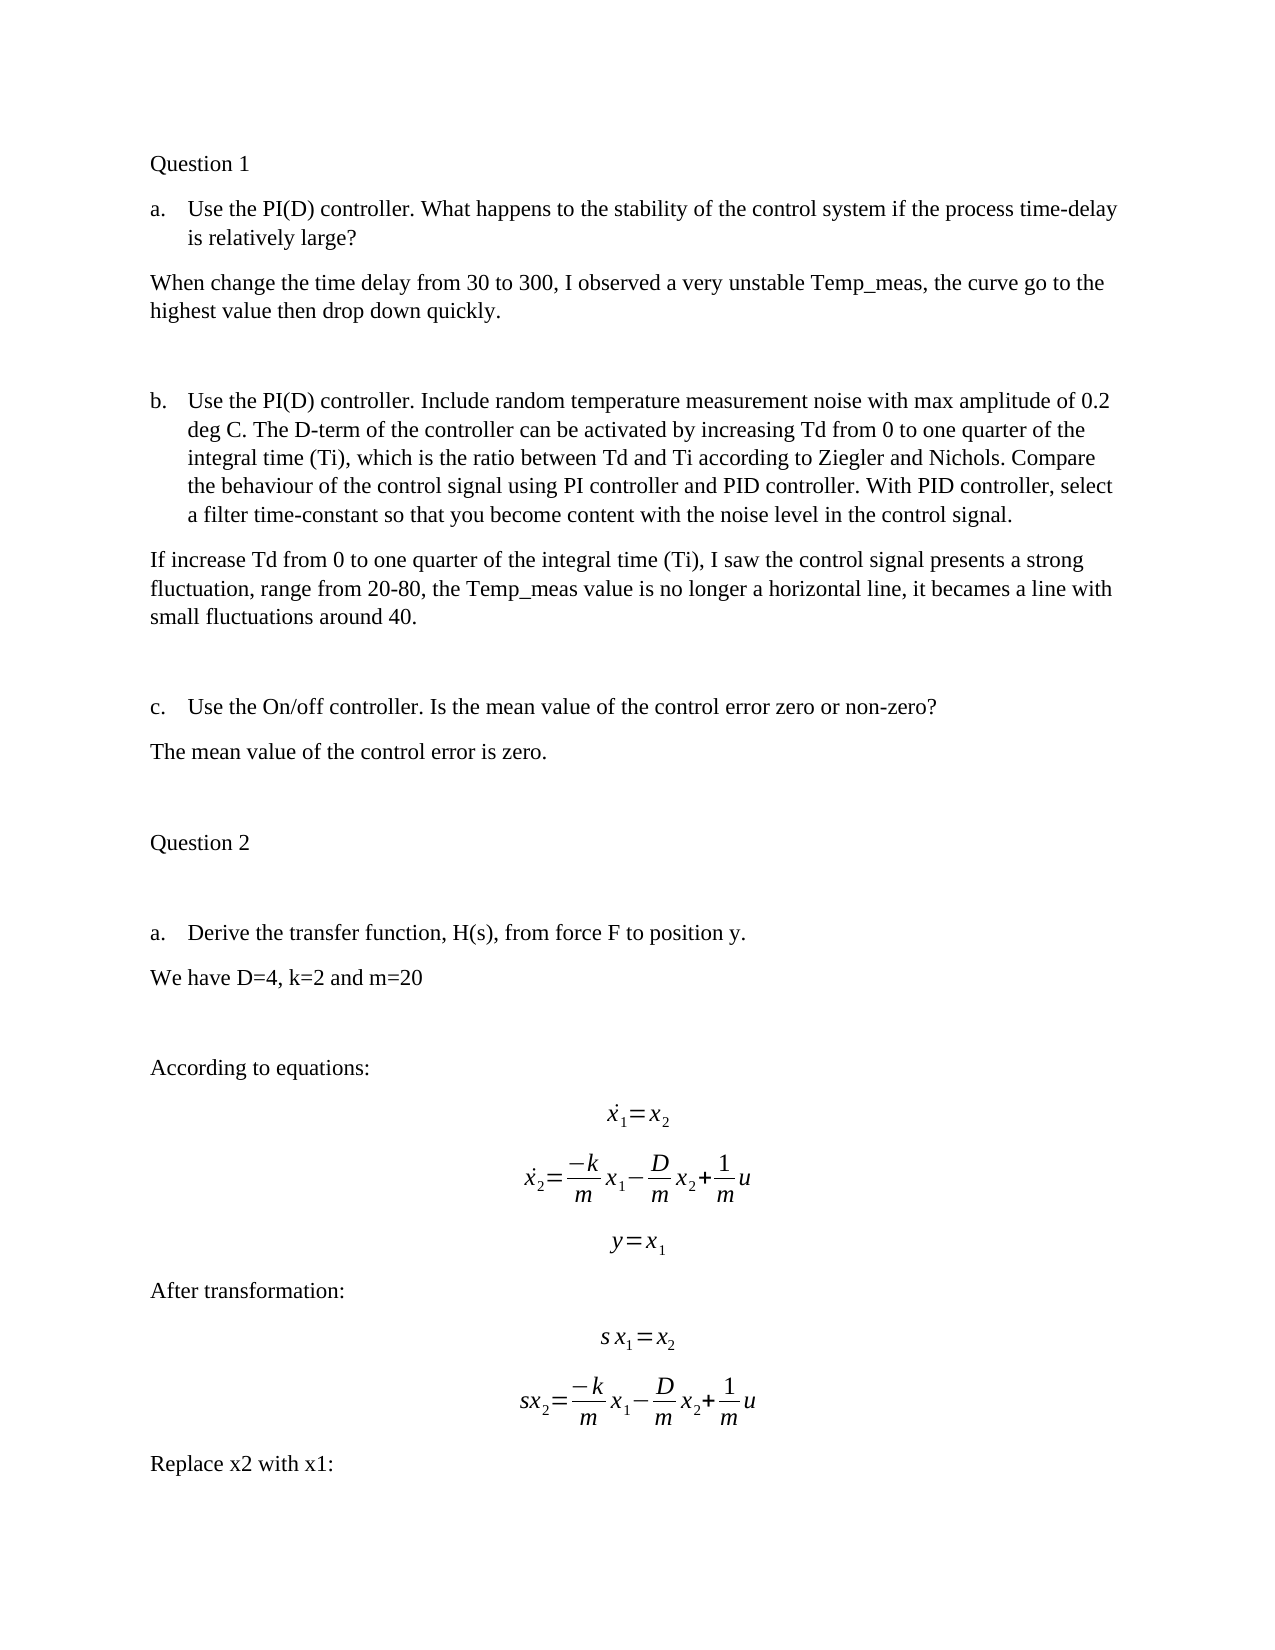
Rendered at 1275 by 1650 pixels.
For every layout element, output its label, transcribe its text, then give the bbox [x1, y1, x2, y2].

text When change the time delay from 30 to 300, I observed a very unstable Temp_meas, the curve go to the highest value then drop down quickly. [150, 269, 1125, 323]
text We have D=4, k=2 and m=20 [150, 964, 1125, 990]
text Question 1 [150, 150, 1125, 176]
text Replace x2 with x1: [150, 1451, 1125, 1477]
text If increase Td from 0 to one quarter of the integral time (Ti), I saw the control signal presents a strong fluctuation, range from 20-80, the Temp_meas value is no longer a horizontal line, it becames a line with small fluctuations around 40. [150, 546, 1125, 629]
list Use the PI(D) controller. What happens to the stability of the control system if the process time-delay is relatively large? [150, 195, 1125, 250]
list Use the On/off controller. Is the mean value of the control error zero or non-zero? [150, 693, 1125, 719]
text According to equations: [150, 1054, 1125, 1080]
list Use the PI(D) controller. Include random temperature measurement noise with max amplitude of 0.2 deg C. The D-term of the controller can be activated by increasing Td from 0 to one quarter of the integral time (Ti), which is the ratio between Td and Ti according to Ziegler and Nichols. Compare the behaviour of the control signal using PI controller and PID controller. With PID controller, select a filter time-constant so that you become content with the noise level in the control signal. [150, 387, 1125, 527]
text The mean value of the control error is zero. [150, 738, 1125, 765]
text Question 2 [150, 828, 1125, 855]
text After transformation: [150, 1277, 1125, 1304]
list Derive the transfer function, H(s), from force F to position y. [150, 919, 1125, 945]
